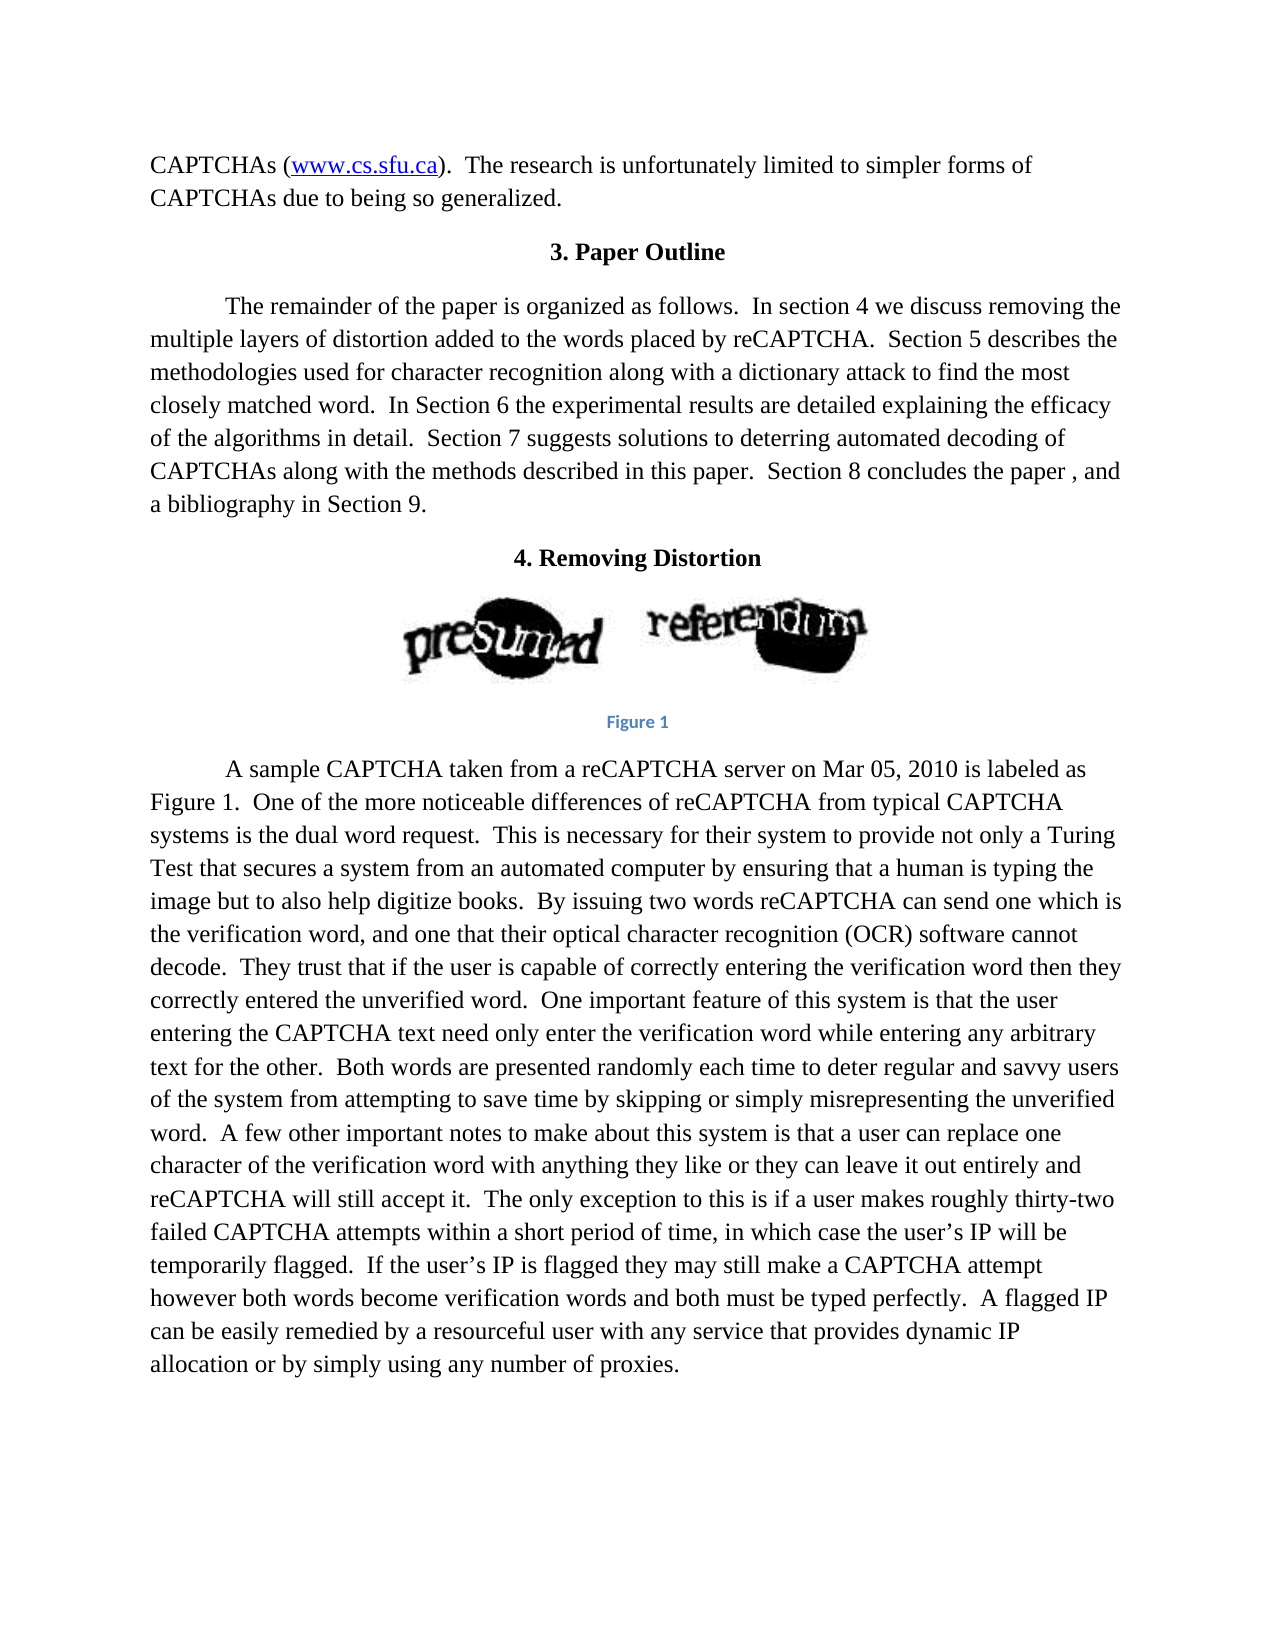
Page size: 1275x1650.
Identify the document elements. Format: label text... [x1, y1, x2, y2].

text 4. Removing Distortion [150, 543, 1125, 571]
text A sample CAPTCHA taken from a reCAPTCHA server on Mar 05, 2010 is labeled as Figure 1. One of the more noticeable differences of reCAPTCHA from typical CAPTCHA systems is the dual word request. This is necessary for their system to provide not only a Turing Test that secures a system from an automated computer by ensuring that a human is typing the image but to also help digitize books. By issuing two words reCAPTCHA can send one which is the verification word, and one that their optical character recognition (OCR) software cannot decode. They trust that if the user is capable of correctly entering the verification word then they correctly entered the unverified word. One important feature of this system is that the user entering the CAPTCHA text need only enter the verification word while entering any arbitrary text for the other. Both words are presented randomly each time to deter regular and savvy users of the system from attempting to save time by skipping or simply misrepresenting the unverified word. A few other important notes to make about this system is that a user can replace one character of the verification word with anything they like or they can leave it out entirely and reCAPTCHA will still accept it. The only exception to this is if a user makes roughly thirty-two failed CAPTCHA attempts within a short period of time, in which case the user’s IP will be temporarily flagged. If the user’s IP is flagged they may still make a CAPTCHA attempt however both words become verification words and both must be typed perfectly. A flagged IP can be easily remedied by a resourceful user with any service that provides dynamic IP allocation or by simply using any number of proxies. [150, 754, 1125, 1377]
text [150, 150, 1125, 212]
text The remainder of the paper is organized as follows. In section 4 we discuss removing the multiple layers of distortion added to the words placed by reCAPTCHA. Section 5 describes the methodologies used for character recognition along with a dictionary attack to find the most closely matched word. In Section 6 the experimental results are detailed explaining the efficacy of the algorithms in detail. Section 7 suggests solutions to deterring automated decoding of CAPTCHAs along with the methods described in this paper. Section 8 concludes the paper , and a bibliography in Section 9. [150, 291, 1125, 518]
text Figure 1 [150, 711, 1125, 733]
picture [403, 596, 872, 686]
text 3. Paper Outline [150, 237, 1125, 266]
